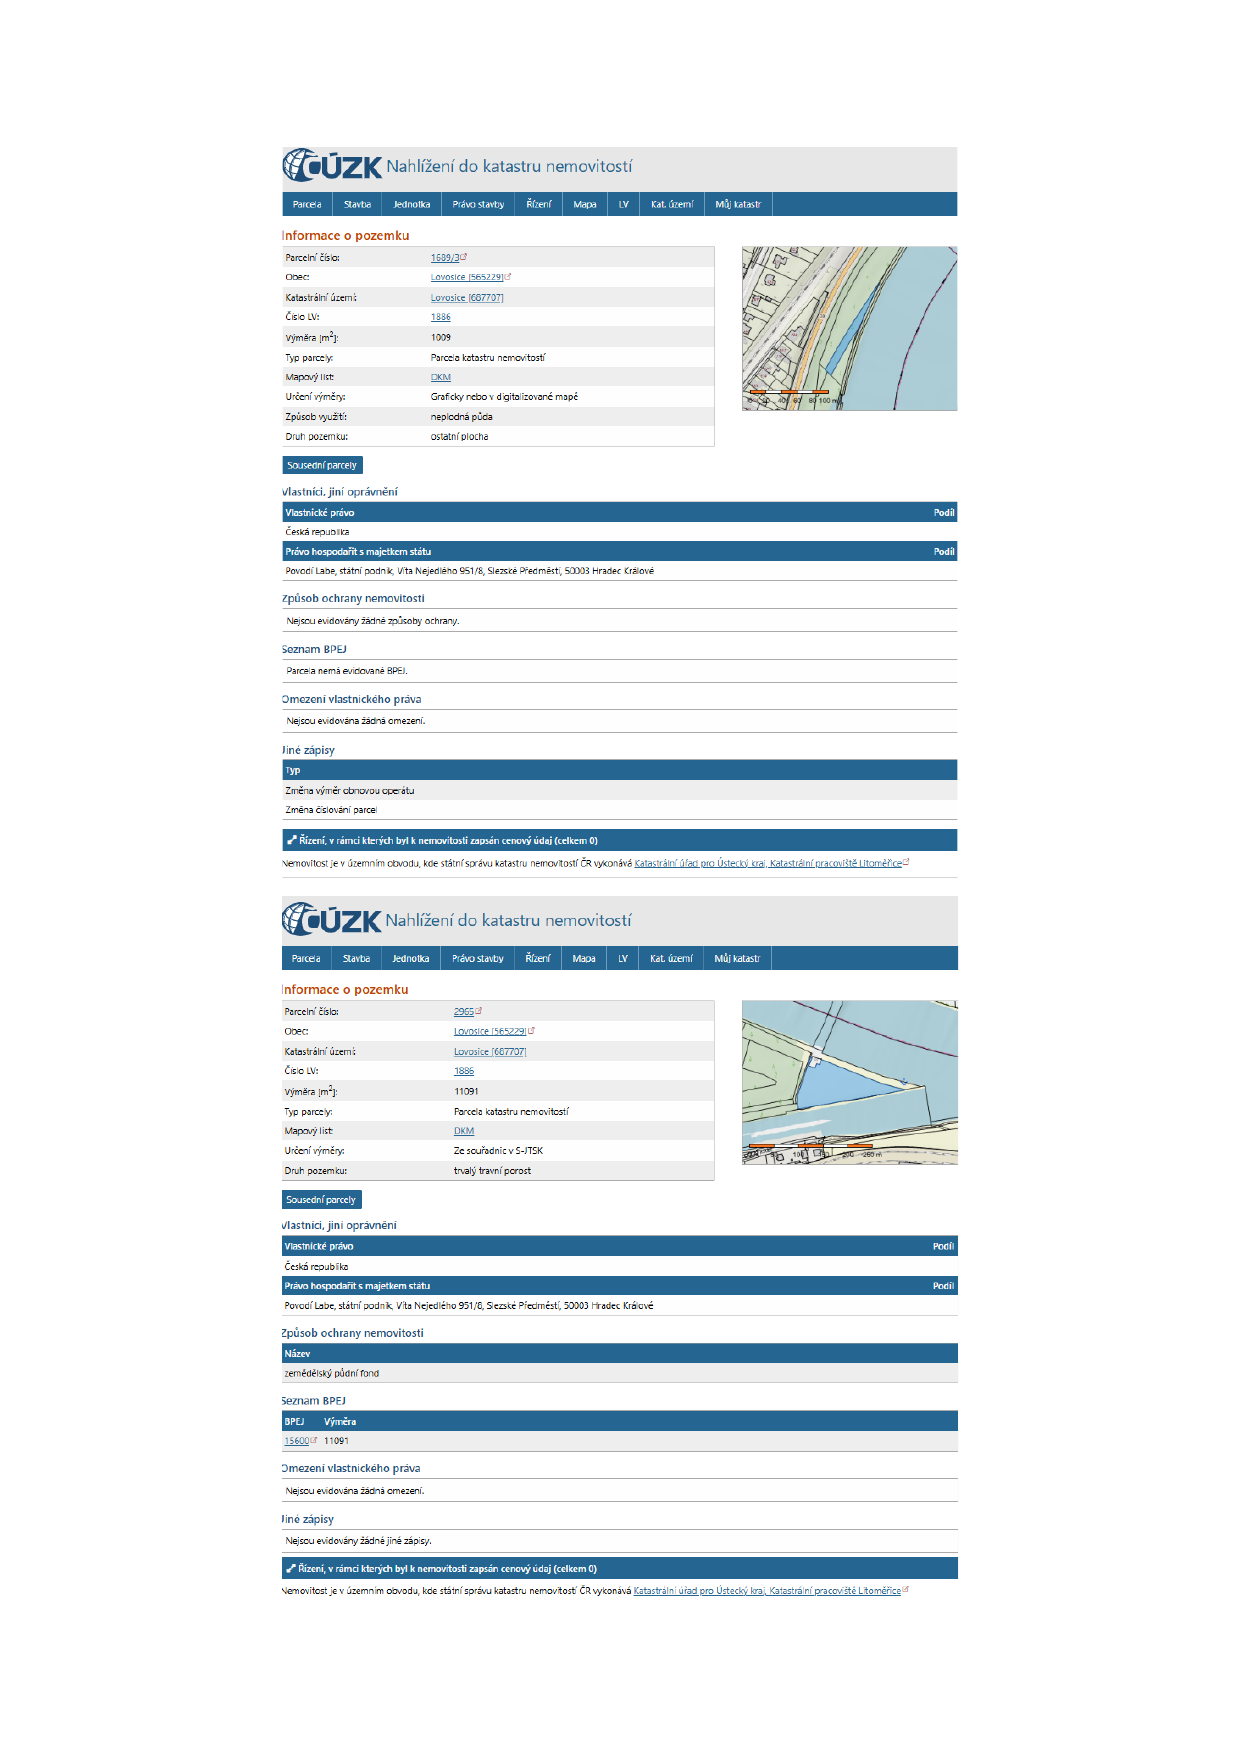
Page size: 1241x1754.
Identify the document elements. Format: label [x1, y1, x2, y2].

picture [282, 147, 958, 878]
picture [282, 896, 959, 1603]
